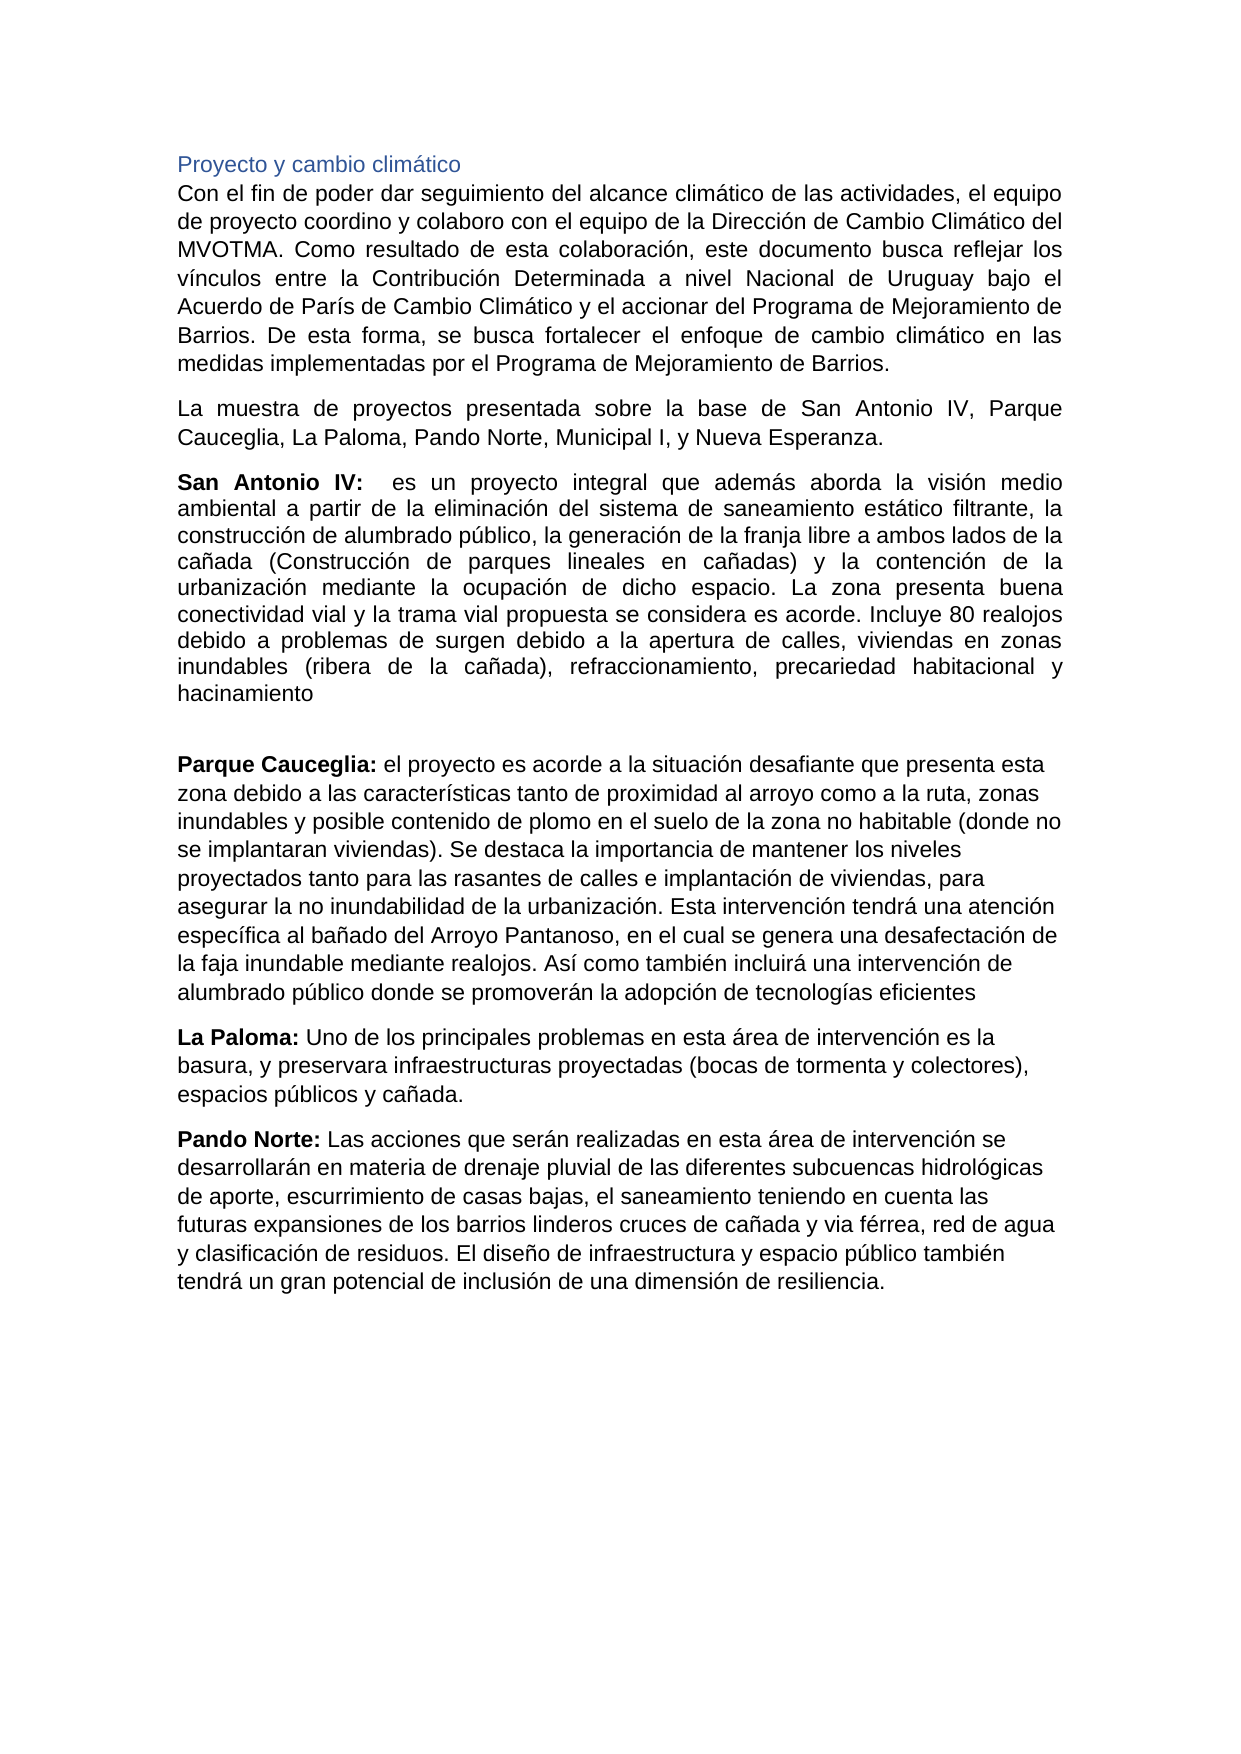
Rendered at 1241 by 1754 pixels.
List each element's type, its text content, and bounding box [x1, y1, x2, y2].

text Parque Cauceglia: el proyecto es acorde a la situación desafiante que presenta esta zona debido a las características tanto de proximidad al arroyo como a la ruta, zonas inundables y posible contenido de plomo en el suelo de la zona no habitable (donde no se implantaran viviendas). Se destaca la importancia de mantener los niveles proyectados tanto para las rasantes de calles e implantación de viviendas, para asegurar la no inundabilidad de la urbanización. Esta intervención tendrá una atención específica al bañado del Arroyo Pantanoso, en el cual se genera una desafectación de la faja inundable mediante realojos. Así como también incluirá una intervención de alumbrado público donde se promoverán la adopción de tecnologías eficientes [177, 751, 1063, 1005]
text Con el fin de poder dar seguimiento del alcance climático de las actividades, el equipo de proyecto coordino y colaboro con el equipo de la Dirección de Cambio Climático del MVOTMA. Como resultado de esta colaboración, este documento busca reflejar los vínculos entre la Contribución Determinada a nivel Nacional de Uruguay bajo el Acuerdo de París de Cambio Climático y el accionar del Programa de Mejoramiento de Barrios. De esta forma, se busca fortalecer el enfoque de cambio climático en las medidas implementadas por el Programa de Mejoramiento de Barrios. [177, 179, 1063, 377]
text Pando Norte: Las acciones que serán realizadas en esta área de intervención se desarrollarán en materia de drenaje pluvial de las diferentes subcuencas hidrológicas de aporte, escurrimiento de casas bajas, el saneamiento teniendo en cuenta las futuras expansiones de los barrios linderos cruces de cañada y via férrea, red de agua y clasificación de residuos. El diseño de infraestructura y espacio público también tendrá un gran potencial de inclusión de una dimensión de resiliencia. [177, 1126, 1063, 1294]
text La Paloma: Uno de los principales problemas en esta área de intervención es la basura, y preservara infraestructuras proyectadas (bocas de tormenta y colectores), espacios públicos y cañada. [177, 1024, 1063, 1107]
text La muestra de proyectos presentada sobre la base de San Antonio IV, Parque Cauceglia, La Paloma, Pando Norte, Municipal I, y Nueva Esperanza. [177, 395, 1063, 450]
subtitle Proyecto y cambio climático [177, 151, 1063, 177]
text San Antonio IV: es un proyecto integral que además aborda la visión medio ambiental a partir de la eliminación del sistema de saneamiento estático filtrante, la construcción de alumbrado público, la generación de la franja libre a ambos lados de la cañada (Construcción de parques lineales en cañadas) y la contención de la urbanización mediante la ocupación de dicho espacio. La zona presenta buena conectividad vial y la trama vial propuesta se considera es acorde. Incluye 80 realojos debido a problemas de surgen debido a la apertura de calles, viviendas en zonas inundables (ribera de la cañada), refraccionamiento, precariedad habitacional y hacinamiento [177, 469, 1063, 706]
